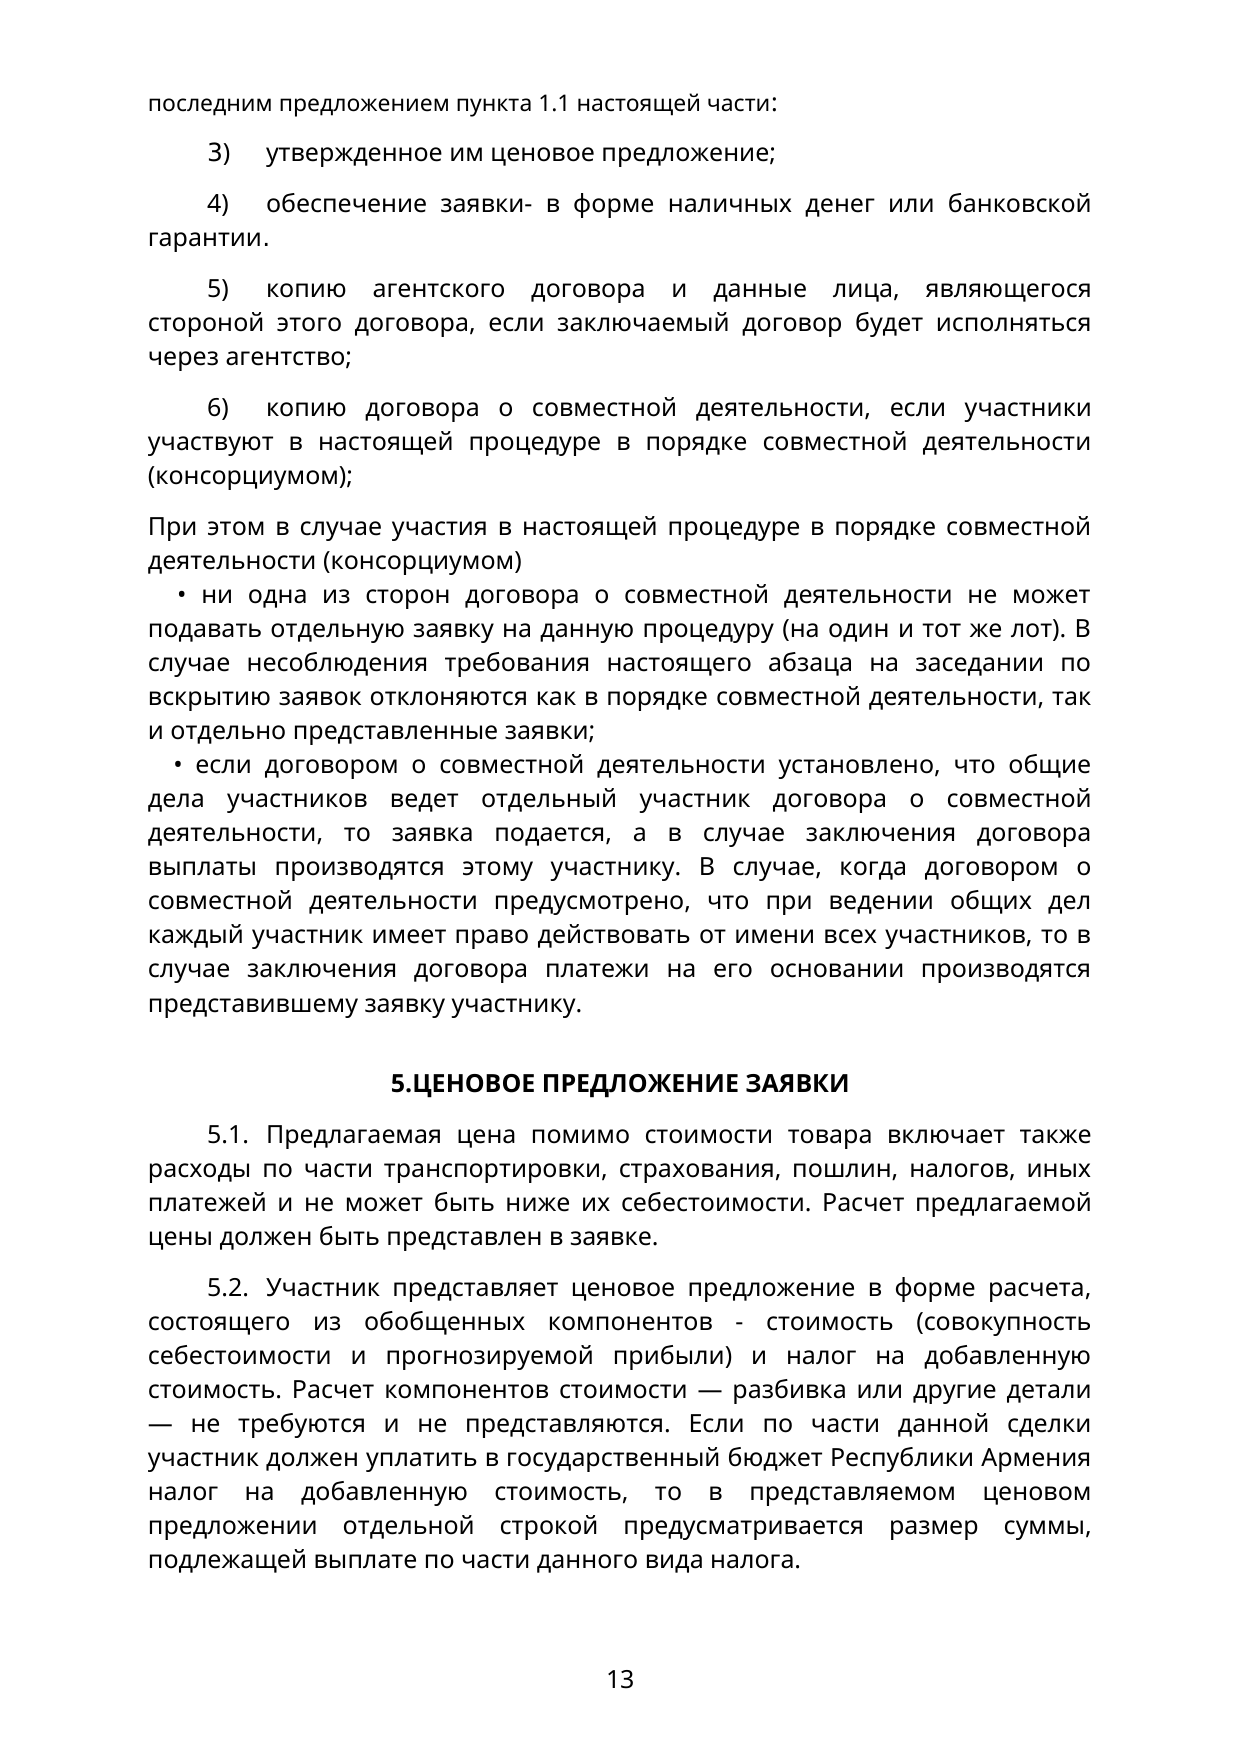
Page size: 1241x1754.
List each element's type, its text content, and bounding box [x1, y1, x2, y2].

text При этом в случае участия в настоящей процедуре в порядке совместной деятельности (консорциумом) [148, 508, 1092, 576]
text • если договором о совместной деятельности установлено, что общие дела участников ведет отдельный участник договора о совместной деятельности, то заявка подается, а в случае заключения договора выплаты производятся этому участнику. В случае, когда договором о совместной деятельности предусмотрено, что при ведении общих дел каждый участник имеет право действовать от имени всех участников, то в случае заключения договора платежи на его основании производятся представившему заявку участнику. [148, 747, 1092, 1019]
text 6) копию договора о совместной деятельности, если участники участвуют в настоящей процедуре в порядке совместной деятельности (консорциумом); [148, 389, 1092, 492]
text 5.2. Участник представляет ценовое предложение в форме расчета, состоящего из обобщенных компонентов - стоимость (совокупность себестоимости и прогнозируемой прибыли) и налог на добавленную стоимость. Расчет компонентов стоимости — разбивка или другие детали — не требуются и не представляются. Если по части данной сделки участник должен уплатить в государственный бюджет Республики Армения налог на добавленную стоимость, то в представляемом ценовом предложении отдельной строкой предусматривается размер суммы, подлежащей выплате по части данного вида налога. [148, 1269, 1092, 1576]
text 5) копию агентского договора и данные лица, являющегося стороной этого договора, если заключаемый договор будет исполняться через агентство; [148, 271, 1092, 373]
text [148, 84, 1092, 118]
text 5.1. Предлагаемая цена помимо стоимости товара включает также расходы по части транспортировки, страхования, пошлин, налогов, иных платежей и не может быть ниже их себестоимости. Расчет предлагаемой цены должен быть представлен в заявке. [148, 1117, 1092, 1253]
text • ни одна из сторон договора о совместной деятельности не может подавать отдельную заявку на данную процедуру (на один и тот же лот). В случае несоблюдения требования настоящего абзаца на заседании по вскрытию заявок отклоняются как в порядке совместной деятельности, так и отдельно представленные заявки; [148, 576, 1092, 747]
text 3) утвержденное им ценовое предложение; [148, 135, 1092, 169]
text 5.ЦЕНОВОЕ ПРЕДЛОЖЕНИЕ ЗАЯВКИ [148, 1066, 1092, 1100]
text 4) обеспечение заявки- в форме наличных денег или банковской гарантии. [148, 186, 1092, 254]
